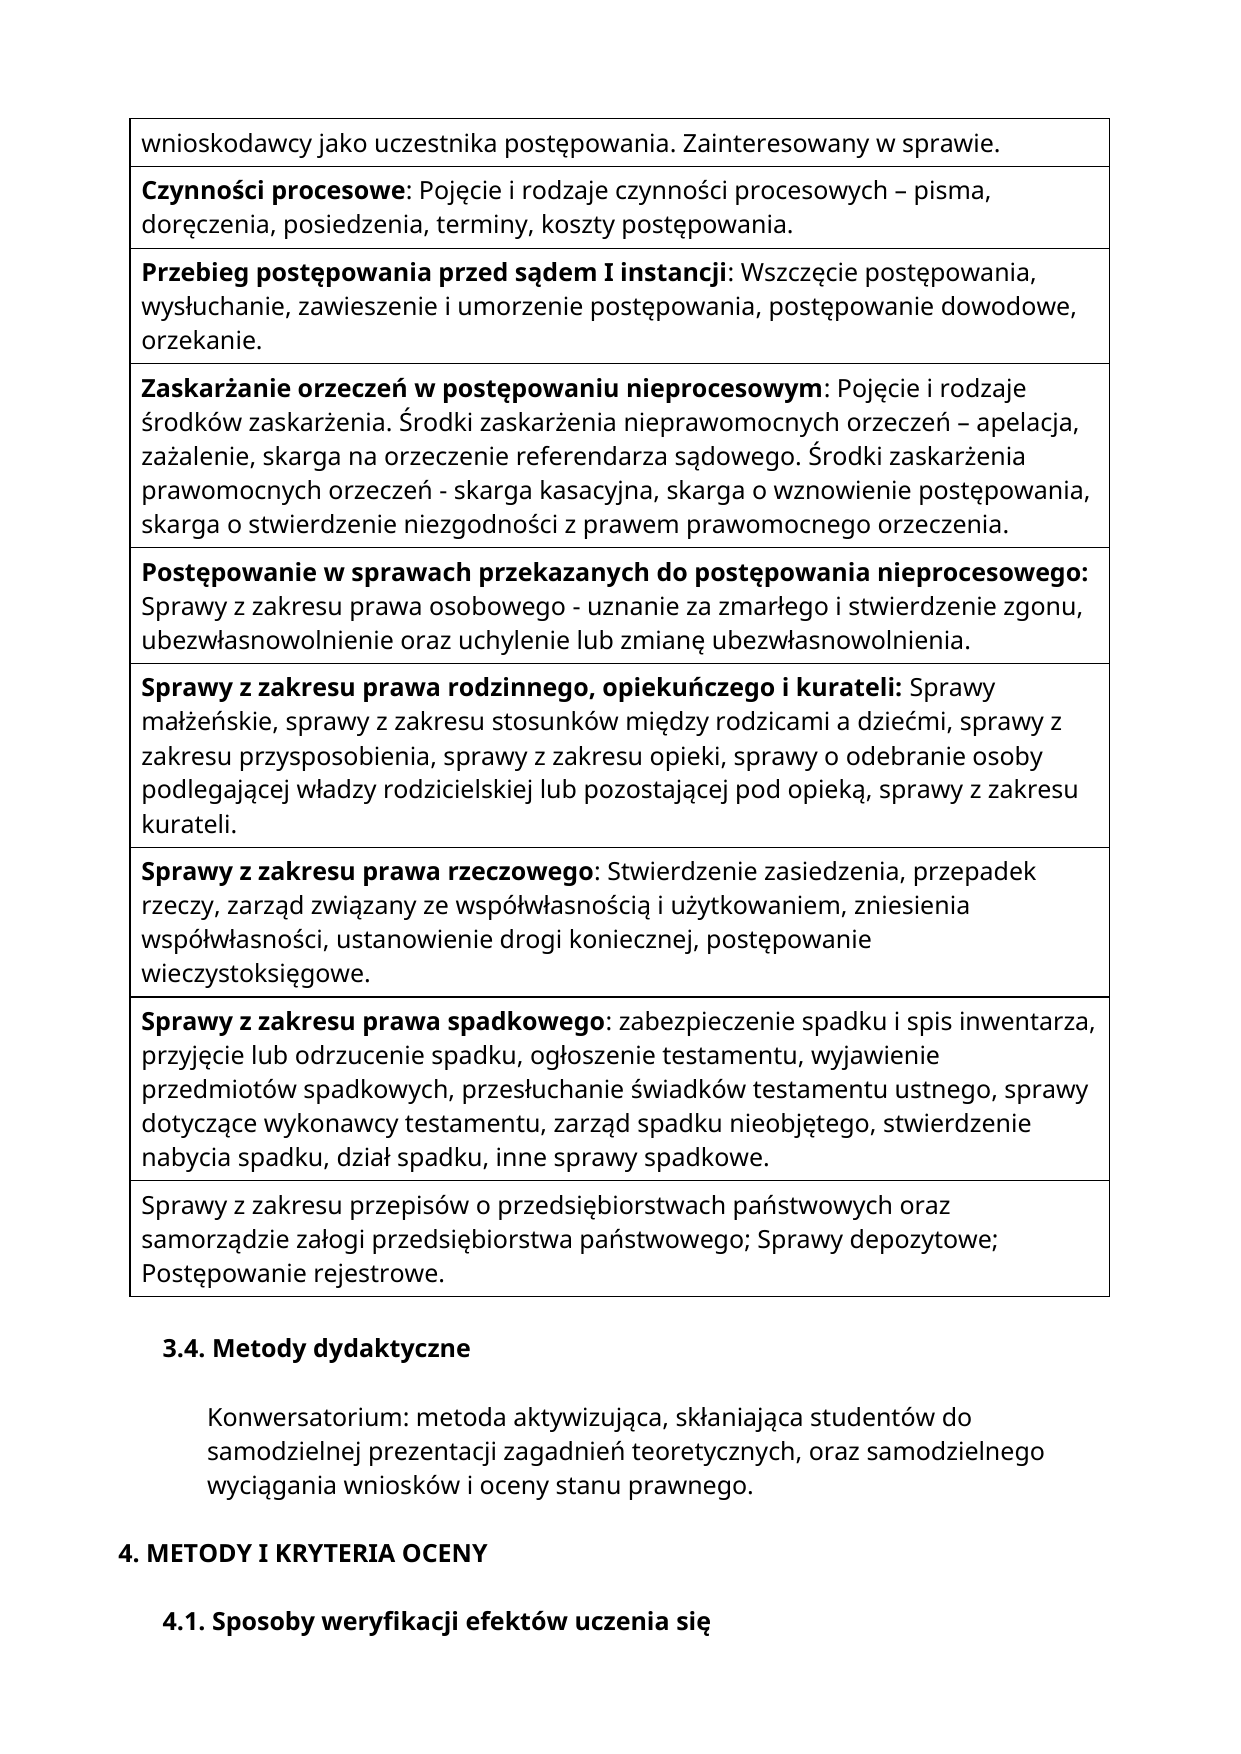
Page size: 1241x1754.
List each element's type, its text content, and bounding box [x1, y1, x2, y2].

table_cell Czynności procesowe: Pojęcie i rodzaje czynności procesowych – pisma, doręczenia, posiedzenia, terminy, koszty postępowania. [131, 167, 1109, 247]
table_cell Sprawy z zakresu prawa rodzinnego, opiekuńczego i kurateli: Sprawy małżeńskie, sprawy z zakresu stosunków między rodzicami a dziećmi, sprawy z zakresu przysposobienia, sprawy z zakresu opieki, sprawy o odebranie osoby podlegającej władzy rodzicielskiej lub pozostającej pod opieką, sprawy z zakresu kurateli. [131, 664, 1109, 847]
text 4.1. Sposoby weryfikacji efektów uczenia się [162, 1603, 1122, 1638]
table_cell Zaskarżanie orzeczeń w postępowaniu nieprocesowym: Pojęcie i rodzaje środków zaskarżenia. Środki zaskarżenia nieprawomocnych orzeczeń – apelacja, zażalenie, skarga na orzeczenie referendarza sądowego. Środki zaskarżenia prawomocnych orzeczeń - skarga kasacyjna, skarga o wznowienie postępowania, skarga o stwierdzenie niezgodności z prawem prawomocnego orzeczenia. [131, 364, 1109, 547]
table_cell Postępowanie w sprawach przekazanych do postępowania nieprocesowego: Sprawy z zakresu prawa osobowego - uznanie za zmarłego i stwierdzenie zgonu, ubezwłasnowolnienie oraz uchylenie lub zmianę ubezwłasnowolnienia. [131, 548, 1109, 663]
table_cell Sprawy z zakresu przepisów o przedsiębiorstwach państwowych oraz samorządzie załogi przedsiębiorstwa państwowego; Sprawy depozytowe; Postępowanie rejestrowe. [131, 1181, 1109, 1296]
text 3.4. Metody dydaktyczne [162, 1331, 1122, 1365]
table_cell Przebieg postępowania przed sądem I instancji: Wszczęcie postępowania, wysłuchanie, zawieszenie i umorzenie postępowania, postępowanie dowodowe, orzekanie. [131, 249, 1109, 363]
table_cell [131, 119, 1109, 166]
text 4. METODY I KRYTERIA OCENY [118, 1535, 1122, 1569]
table_cell Sprawy z zakresu prawa spadkowego: zabezpieczenie spadku i spis inwentarza, przyjęcie lub odrzucenie spadku, ogłoszenie testamentu, wyjawienie przedmiotów spadkowych, przesłuchanie świadków testamentu ustnego, sprawy dotyczące wykonawcy testamentu, zarząd spadku nieobjętego, stwierdzenie nabycia spadku, dział spadku, inne sprawy spadkowe. [131, 998, 1109, 1180]
text Konwersatorium: metoda aktywizująca, skłaniająca studentów do samodzielnej prezentacji zagadnień teoretycznych, oraz samodzielnego wyciągania wniosków i oceny stanu prawnego. [207, 1399, 1122, 1501]
table_cell Sprawy z zakresu prawa rzeczowego: Stwierdzenie zasiedzenia, przepadek rzeczy, zarząd związany ze współwłasnością i użytkowaniem, zniesienia współwłasności, ustanowienie drogi koniecznej, postępowanie wieczystoksięgowe. [131, 848, 1109, 996]
